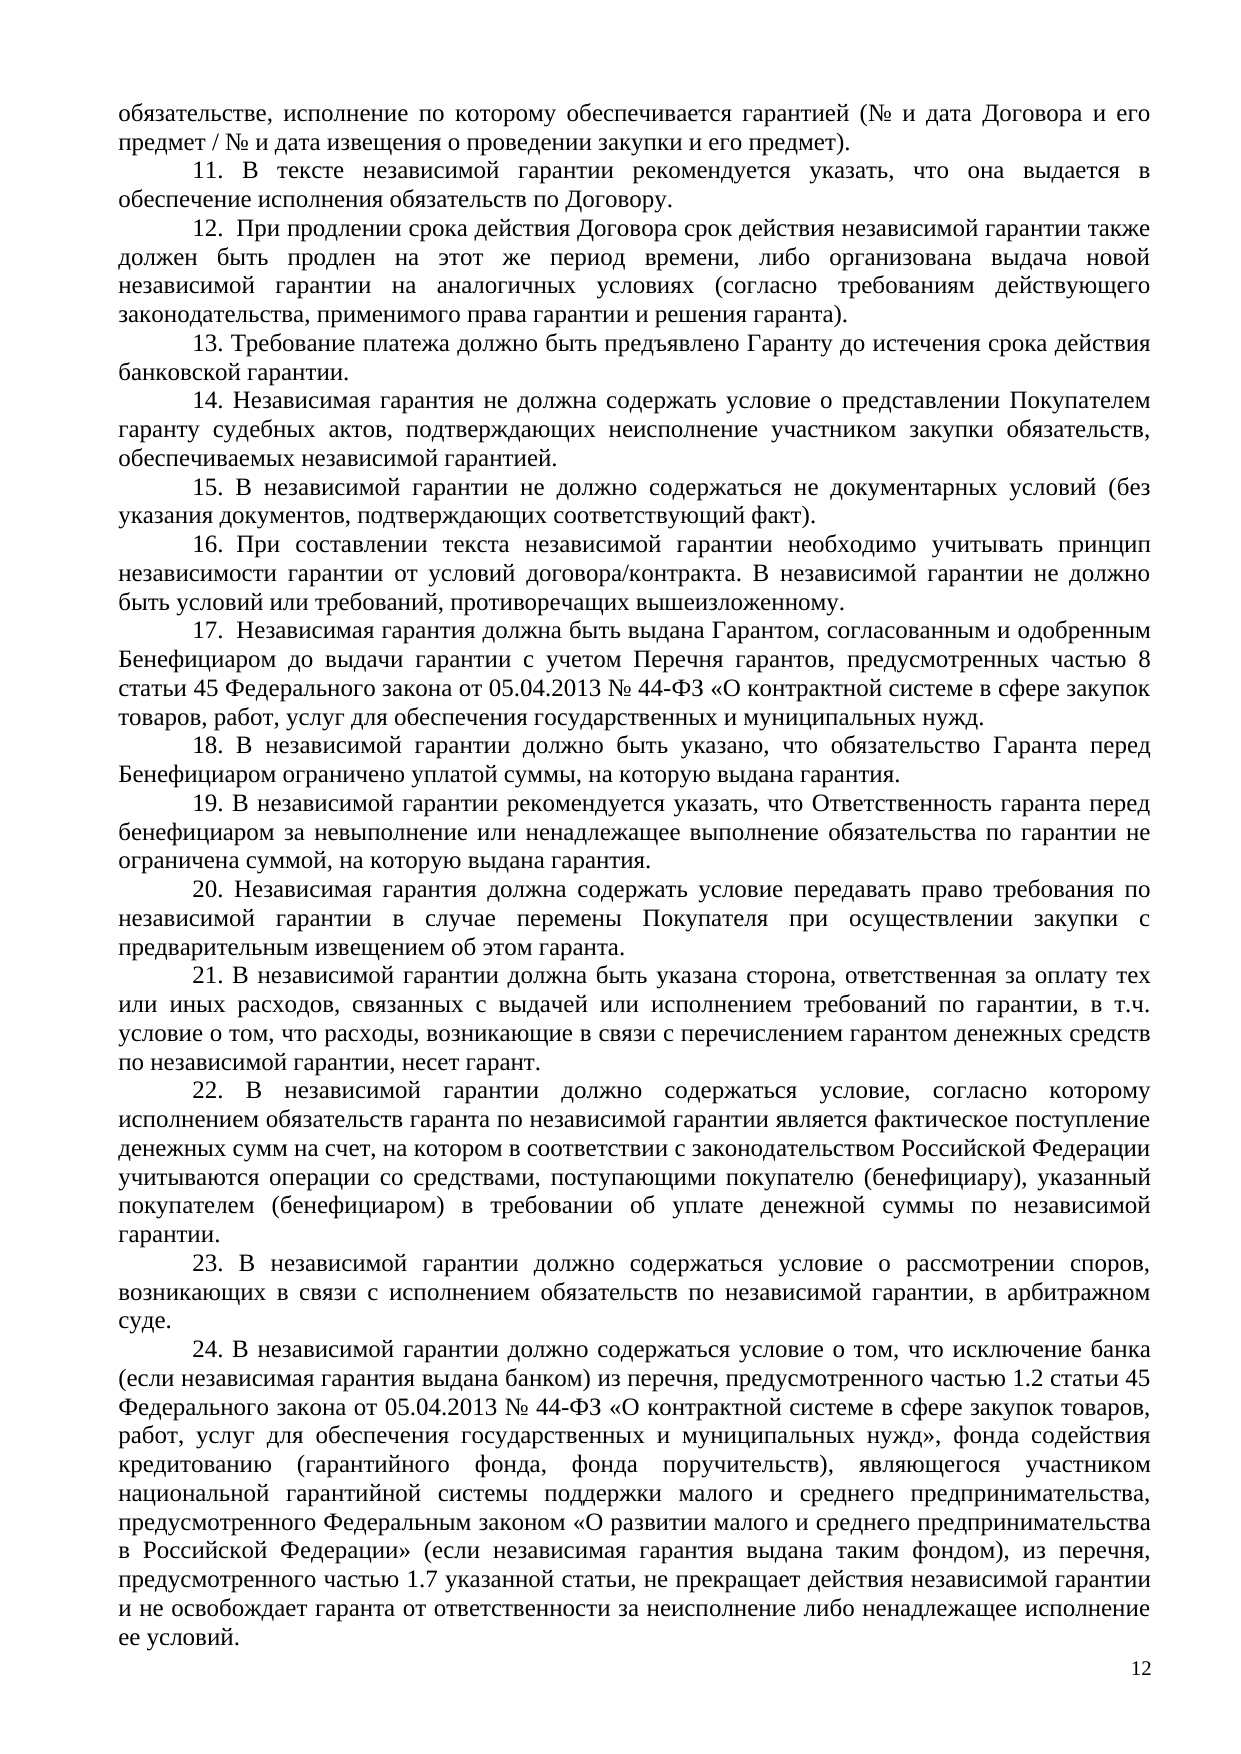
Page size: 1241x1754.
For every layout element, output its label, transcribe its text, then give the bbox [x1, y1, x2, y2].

text 14. Независимая гарантия не должна содержать условие о представлении Покупателем гаранту судебных актов, подтверждающих неисполнение участником закупки обязательств, обеспечиваемых независимой гарантией. [118, 385, 1152, 472]
text 18. В независимой гарантии должно быть указано, что обязательство Гаранта перед Бенефициаром ограничено уплатой суммы, на которую выдана гарантия. [118, 730, 1152, 788]
text 19. В независимой гарантии рекомендуется указать, что Ответственность гаранта перед бенефициаром за невыполнение или ненадлежащее выполнение обязательства по гарантии не ограничена суммой, на которую выдана гарантия. [118, 788, 1152, 874]
text 16. При составлении текста независимой гарантии необходимо учитывать принцип независимости гарантии от условий договора/контракта. В независимой гарантии не должно быть условий или требований, противоречащих вышеизложенному. [118, 529, 1152, 615]
text 22. В независимой гарантии должно содержаться условие, согласно которому исполнением обязательств гаранта по независимой гарантии является фактическое поступление денежных сумм на счет, на котором в соответствии с законодательством Российской Федерации учитываются операции со средствами, поступающими покупателю (бенефициару), указанный покупателем (бенефициаром) в требовании об уплате денежной суммы по независимой гарантии. [118, 1075, 1152, 1248]
text 17. Независимая гарантия должна быть выдана Гарантом, согласованным и одобренным Бенефициаром до выдачи гарантии с учетом Перечня гарантов, предусмотренных частью 8 статьи 45 Федерального закона от 05.04.2013 № 44-ФЗ «О контрактной системе в сфере закупок товаров, работ, услуг для обеспечения государственных и муниципальных нужд. [118, 615, 1152, 730]
text 15. В независимой гарантии не должно содержаться не документарных условий (без указания документов, подтверждающих соответствующий факт). [118, 472, 1152, 529]
text 20. Независимая гарантия должна содержать условие передавать право требования по независимой гарантии в случае перемены Покупателя при осуществлении закупки с предварительным извещением об этом гаранта. [118, 874, 1152, 960]
text 24. В независимой гарантии должно содержаться условие о том, что исключение банка (если независимая гарантия выдана банком) из перечня, предусмотренного частью 1.2 статьи 45 Федерального закона от 05.04.2013 № 44-ФЗ «О контрактной системе в сфере закупок товаров, работ, услуг для обеспечения государственных и муниципальных нужд», фонда содействия кредитованию (гарантийного фонда, фонда поручительств), являющегося участником национальной гарантийной системы поддержки малого и среднего предпринимательства, предусмотренного Федеральным законом «О развитии малого и среднего предпринимательства в Российской Федерации» (если независимая гарантия выдана таким фондом), из перечня, предусмотренного частью 1.7 указанной статьи, не прекращает действия независимой гарантии и не освобождает гаранта от ответственности за неисполнение либо ненадлежащее исполнение ее условий. [118, 1334, 1152, 1650]
text 13. Требование платежа должно быть предъявлено Гаранту до истечения срока действия банковской гарантии. [118, 328, 1152, 385]
text 12. При продлении срока действия Договора срок действия независимой гарантии также должен быть продлен на этот же период времени, либо организована выдача новой независимой гарантии на аналогичных условиях (согласно требованиям действующего законодательства, применимого права гарантии и решения гаранта). [118, 213, 1152, 328]
text 11. В тексте независимой гарантии рекомендуется указать, что она выдается в обеспечение исполнения обязательств по Договору. [118, 155, 1152, 213]
text 21. В независимой гарантии должна быть указана сторона, ответственная за оплату тех или иных расходов, связанных с выдачей или исполнением требований по гарантии, в т.ч. условие о том, что расходы, возникающие в связи с перечислением гарантом денежных средств по независимой гарантии, несет гарант. [118, 960, 1152, 1075]
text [118, 98, 1152, 155]
text 23. В независимой гарантии должно содержаться условие о рассмотрении споров, возникающих в связи с исполнением обязательств по независимой гарантии, в арбитражном суде. [118, 1248, 1152, 1334]
